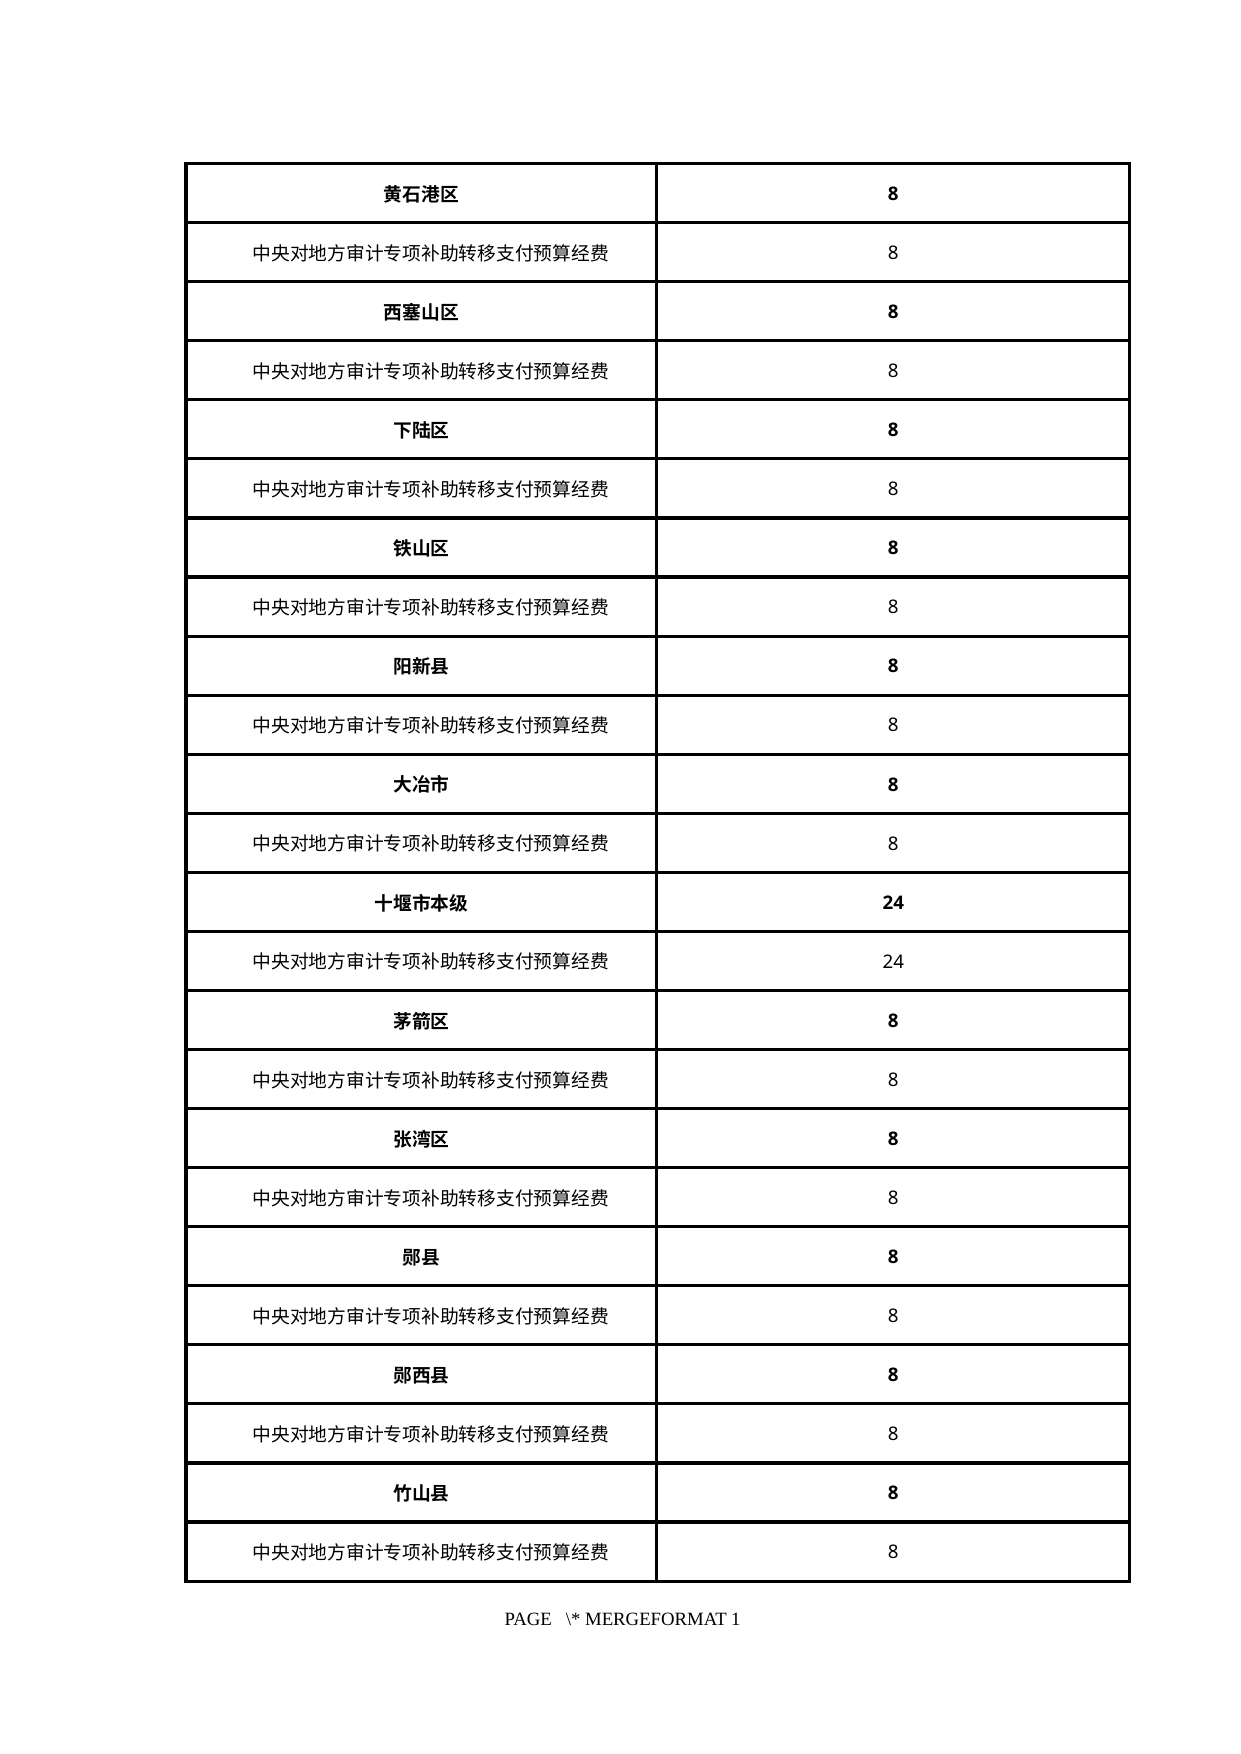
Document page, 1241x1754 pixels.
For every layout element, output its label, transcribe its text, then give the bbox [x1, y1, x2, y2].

table_cell 中央对地方审计专项补助转移支付预算经费 [188, 1524, 655, 1579]
table_cell 大冶市 [188, 756, 655, 812]
table_cell 8 [658, 697, 1128, 753]
table_cell 张湾区 [188, 1110, 655, 1166]
table_cell 西塞山区 [188, 283, 655, 339]
table_cell 8 [658, 520, 1128, 575]
table_cell 8 [658, 1169, 1128, 1225]
table_cell 阳新县 [188, 638, 655, 693]
table_cell 郧西县 [188, 1346, 655, 1402]
table_cell 8 [658, 460, 1128, 516]
table_cell 中央对地方审计专项补助转移支付预算经费 [188, 1169, 655, 1225]
table_cell 中央对地方审计专项补助转移支付预算经费 [188, 342, 655, 398]
table_cell 8 [658, 815, 1128, 871]
table_cell 8 [658, 992, 1128, 1048]
table_cell 郧县 [188, 1228, 655, 1284]
table_cell 黄石港区 [188, 165, 655, 221]
table_cell 8 [658, 1051, 1128, 1107]
table_cell 24 [658, 933, 1128, 989]
table_cell 十堰市本级 [188, 874, 655, 930]
table_cell 铁山区 [188, 520, 655, 575]
table_cell 茅箭区 [188, 992, 655, 1048]
table_cell 中央对地方审计专项补助转移支付预算经费 [188, 460, 655, 516]
table_cell 中央对地方审计专项补助转移支付预算经费 [188, 224, 655, 280]
table_cell 中央对地方审计专项补助转移支付预算经费 [188, 933, 655, 989]
table_cell 中央对地方审计专项补助转移支付预算经费 [188, 815, 655, 871]
table_cell 中央对地方审计专项补助转移支付预算经费 [188, 1051, 655, 1107]
table_cell 中央对地方审计专项补助转移支付预算经费 [188, 1405, 655, 1461]
table_cell 8 [658, 1524, 1128, 1579]
table_cell 8 [658, 283, 1128, 339]
table_cell 8 [658, 342, 1128, 398]
table_cell 8 [658, 1405, 1128, 1461]
table_cell 8 [658, 1346, 1128, 1402]
table_cell 8 [658, 224, 1128, 280]
table_cell 8 [658, 165, 1128, 221]
table_cell 8 [658, 638, 1128, 693]
table_cell 中央对地方审计专项补助转移支付预算经费 [188, 579, 655, 634]
table_cell 24 [658, 874, 1128, 930]
table_cell 8 [658, 1287, 1128, 1343]
table_cell 8 [658, 1228, 1128, 1284]
table_cell 中央对地方审计专项补助转移支付预算经费 [188, 1287, 655, 1343]
table_cell 竹山县 [188, 1465, 655, 1520]
table_cell 8 [658, 579, 1128, 634]
table_cell 8 [658, 401, 1128, 457]
table_cell 8 [658, 1465, 1128, 1520]
table_cell 下陆区 [188, 401, 655, 457]
table_cell 8 [658, 1110, 1128, 1166]
table_cell 8 [658, 756, 1128, 812]
table_cell 中央对地方审计专项补助转移支付预算经费 [188, 697, 655, 753]
